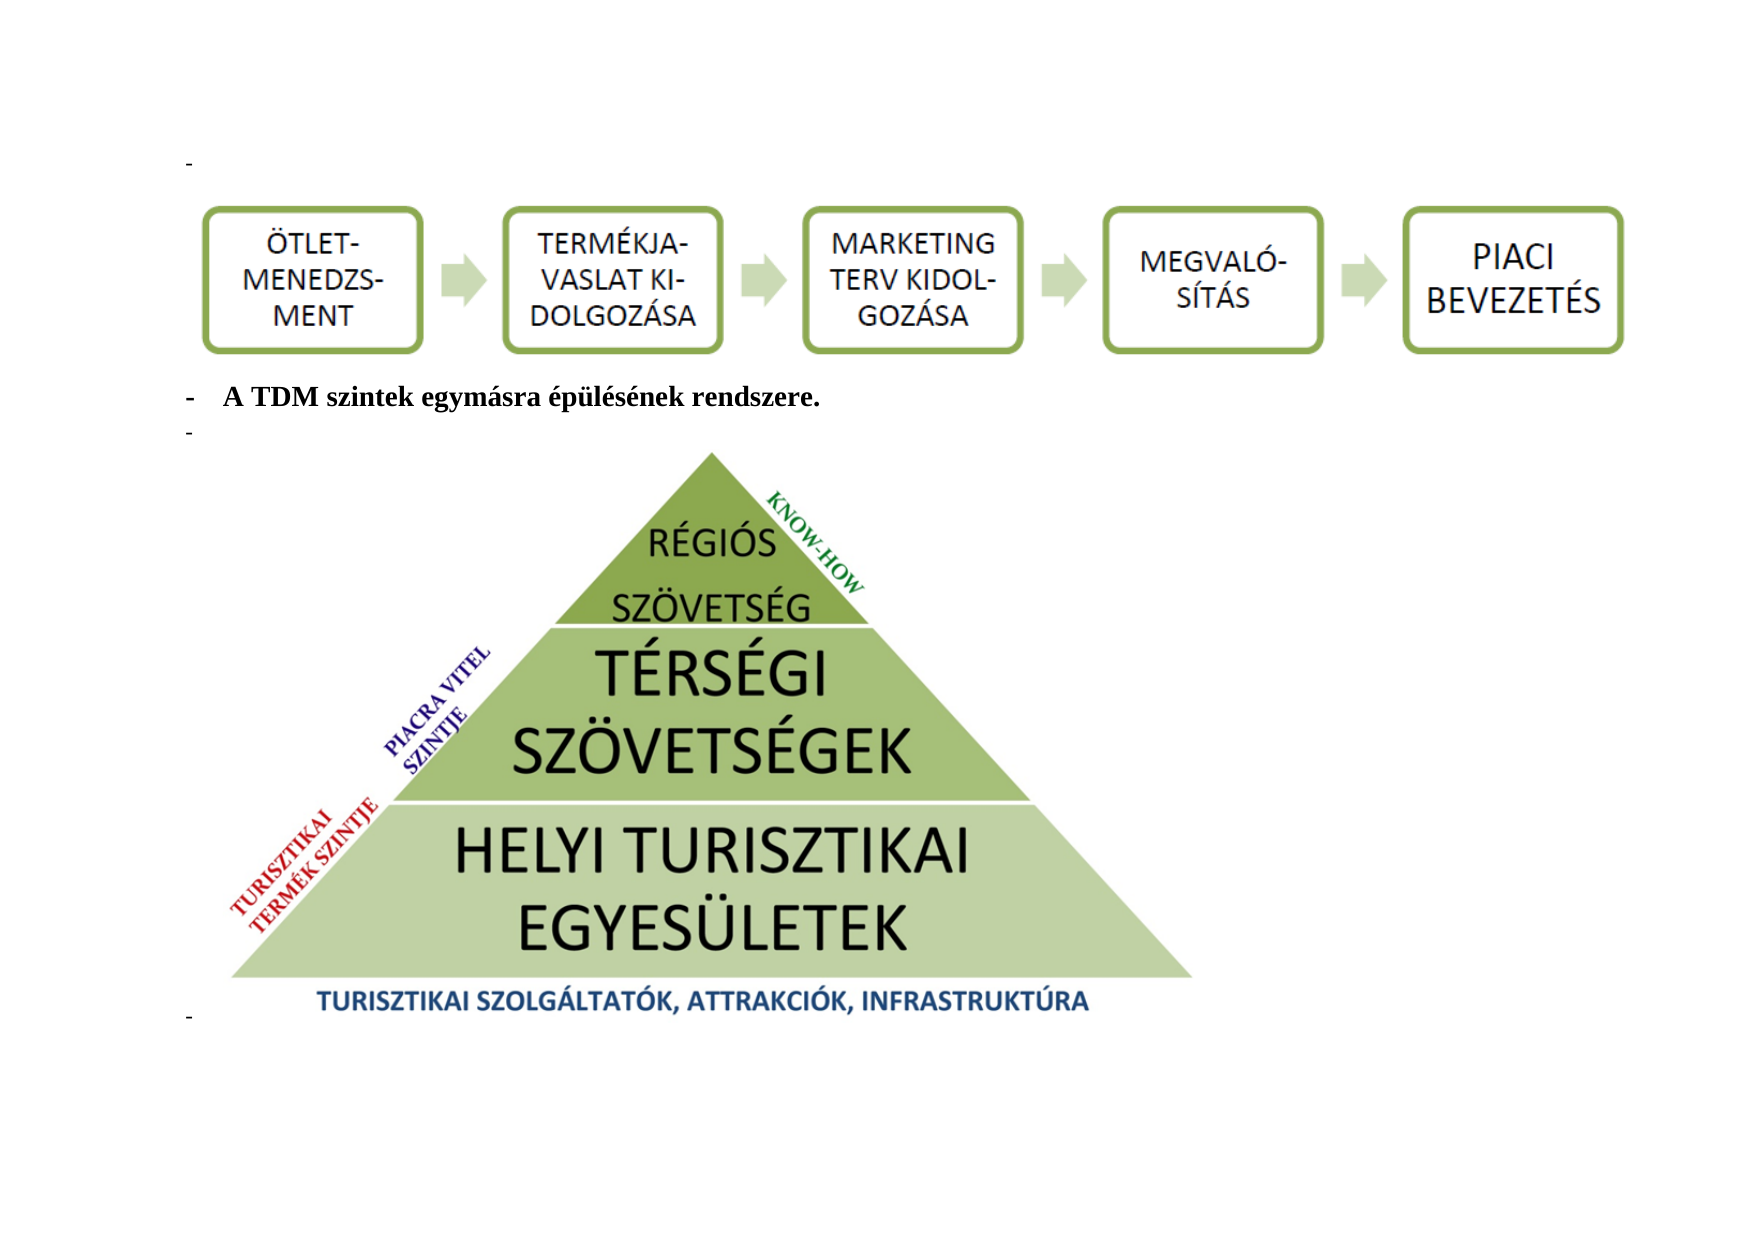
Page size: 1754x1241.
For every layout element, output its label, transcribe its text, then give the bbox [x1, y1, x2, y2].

picture [185, 179, 1644, 375]
picture [222, 449, 1235, 1024]
list A TDM szintek egymásra épülésének rendszere. [185, 379, 1606, 412]
